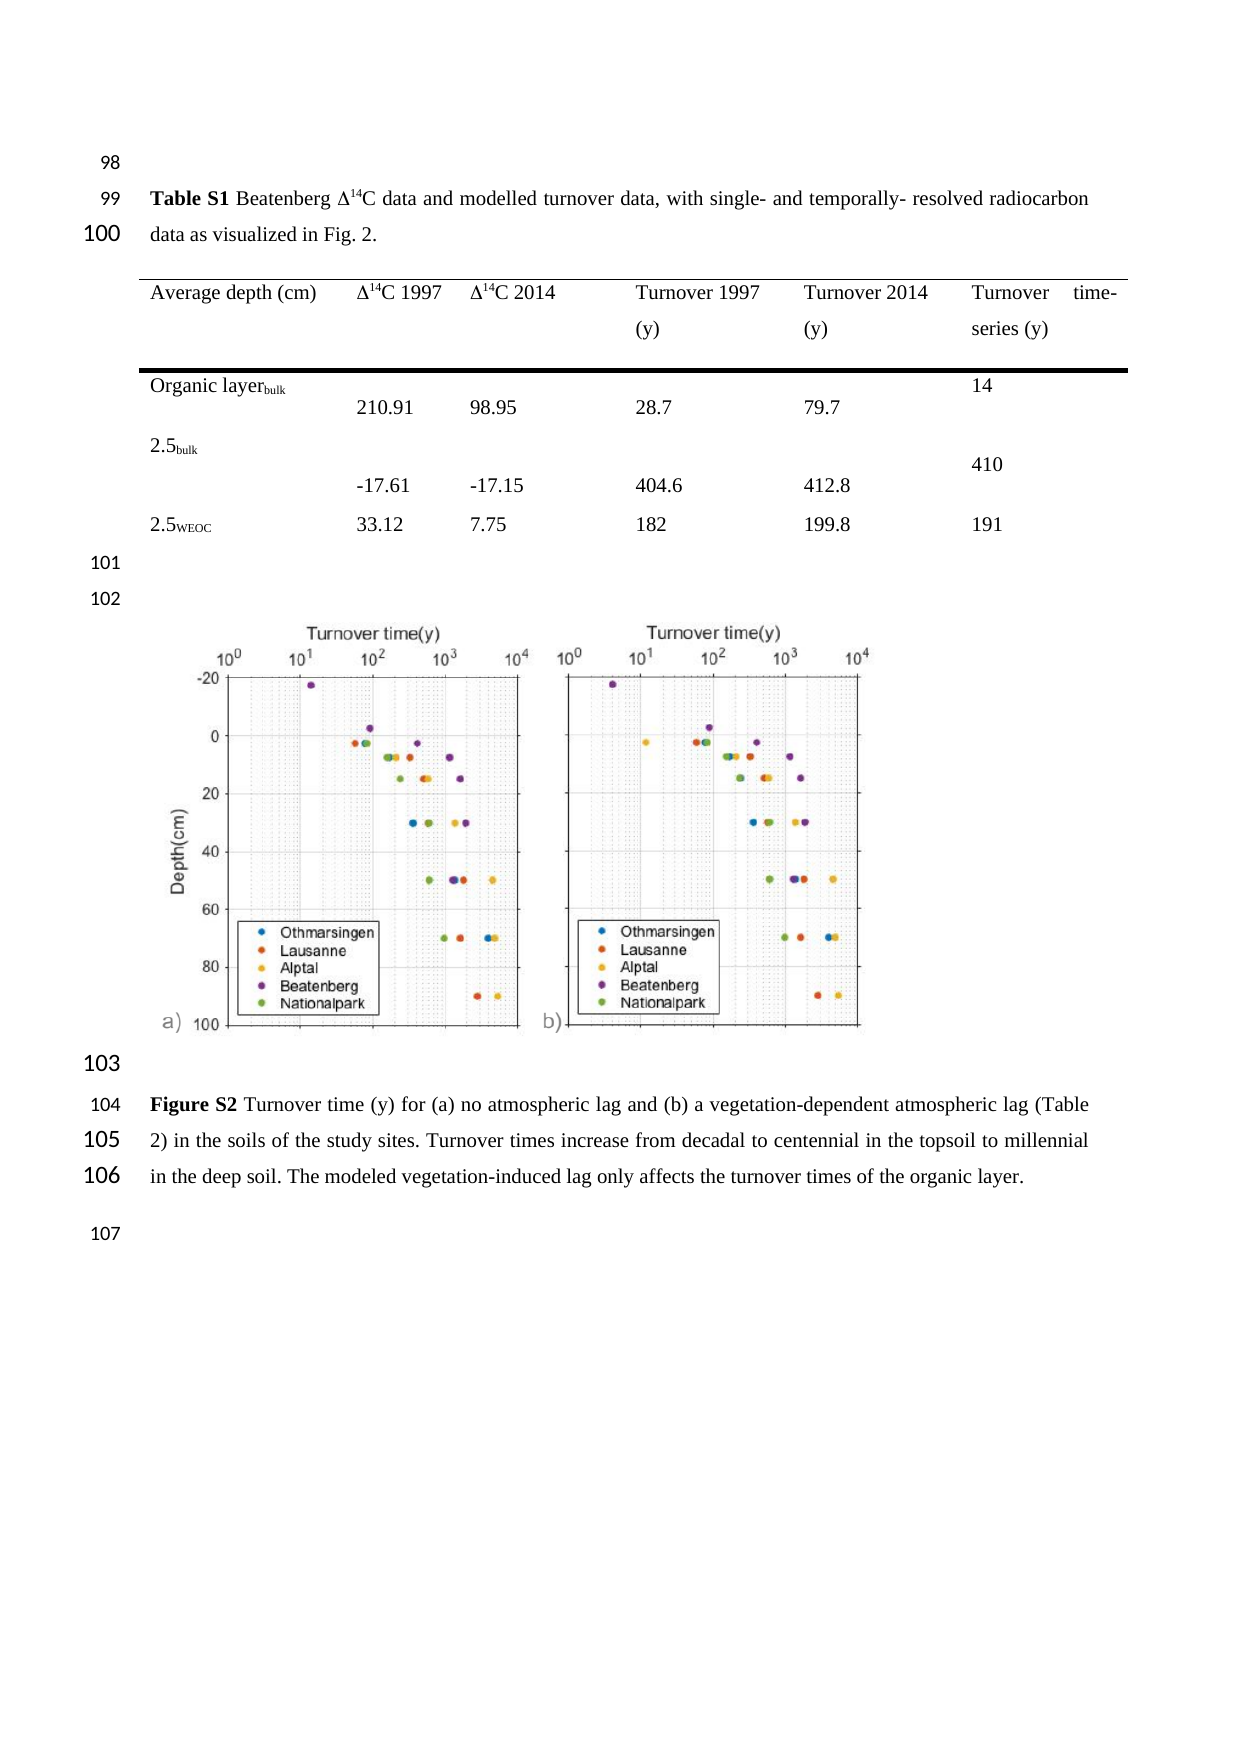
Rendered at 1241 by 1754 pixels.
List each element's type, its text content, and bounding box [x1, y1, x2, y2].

table_cell 14 [960, 373, 1128, 433]
table_header 14C 1997 [345, 280, 458, 368]
table_header Turnover 1997 (y) [624, 280, 792, 368]
table_header Average depth (cm) [139, 280, 345, 368]
table_header 14C 2014 [459, 280, 624, 368]
table_cell 210.91 [345, 373, 458, 433]
text Table S1 Beatenberg 14C data and modelled turnover data, with single- and temporally- resolved radiocarbon data as visualized in Fig. 2. [150, 186, 1090, 246]
table_cell 98.95 [459, 373, 624, 433]
table_cell 2.5bulk [139, 433, 345, 512]
table_header Turnover time-series (y) [960, 280, 1128, 368]
table_cell 2.5WEOC [139, 512, 345, 550]
table_cell 79.7 [792, 373, 960, 433]
table_cell Organic layerbulk [139, 373, 345, 433]
text Figure S2 Turnover time (y) for (a) no atmospheric lag and (b) a vegetation-dependent atmospheric lag (Table 2) in the soils of the study sites. Turnover times increase from decadal to centennial in the topsoil to millennial in the deep soil. The modeled vegetation-induced lag only affects the turnover times of the organic layer. [150, 1092, 1090, 1188]
table_cell 412.8 [792, 433, 960, 512]
table_cell 7.75 [459, 512, 624, 550]
table_cell 404.6 [624, 433, 792, 512]
table_cell 191 [960, 512, 1128, 550]
table_cell -17.61 [345, 433, 458, 512]
table_cell 33.12 [345, 512, 458, 550]
table_cell 410 [960, 433, 1128, 512]
table_cell 199.8 [792, 512, 960, 550]
table_cell 182 [624, 512, 792, 550]
table_cell 28.7 [624, 373, 792, 433]
table_cell -17.15 [459, 433, 624, 512]
table_header Turnover 2014 (y) [792, 280, 960, 368]
